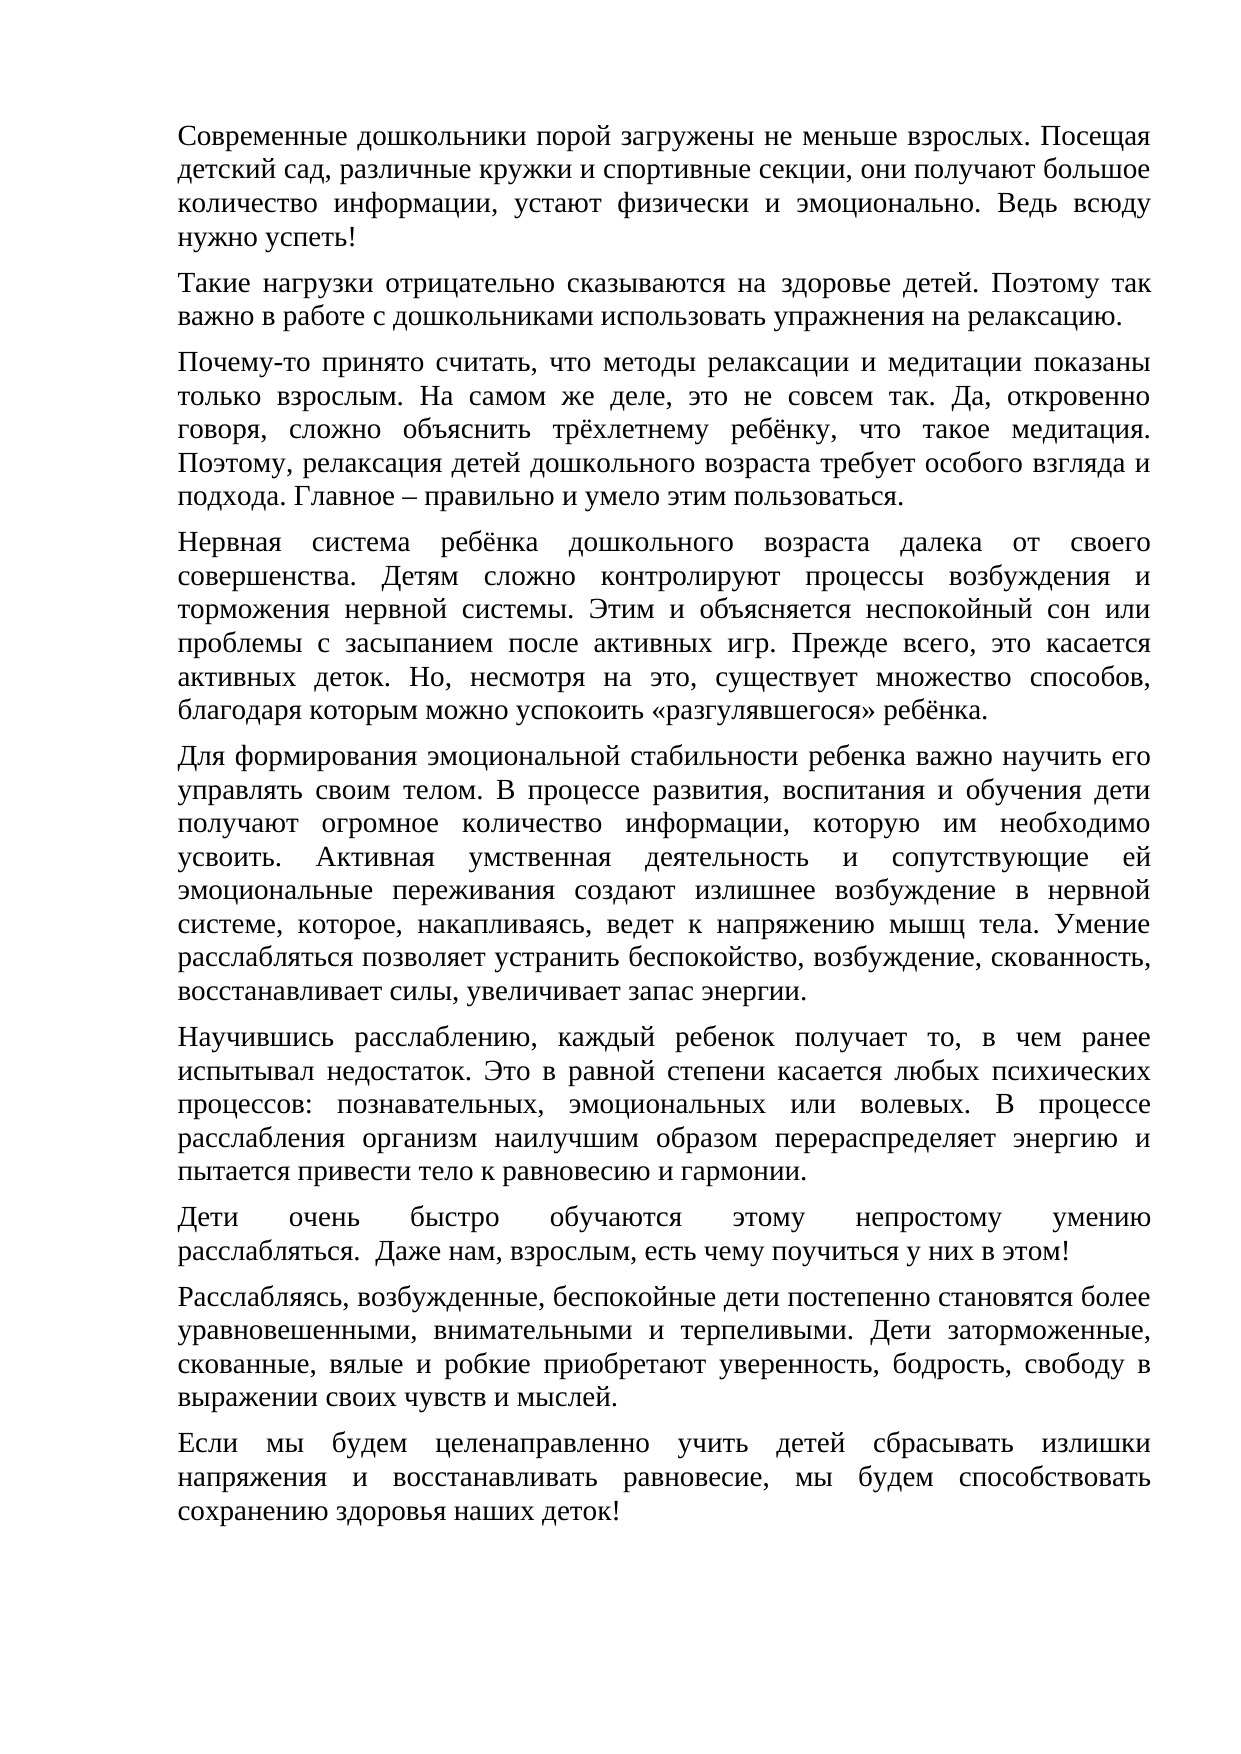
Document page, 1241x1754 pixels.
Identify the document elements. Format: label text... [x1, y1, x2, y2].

text Дети очень быстро обучаются этому непростому умению расслабляться. Даже нам, взрослым, есть чему поучиться у них в этом! [177, 1199, 1152, 1266]
text Расслабляясь, возбужденные, беспокойные дети постепенно становятся более уравновешенными, внимательными и терпеливыми. Дети заторможенные, скованные, вялые и робкие приобретают уверенность, бодрость, свободу в выражении своих чувств и мыслей. [177, 1279, 1152, 1413]
text Если мы будем целенаправленно учить детей сбрасывать излишки напряжения и восстанавливать равновесие, мы будем способствовать сохранению здоровья наших деток! [177, 1426, 1152, 1526]
text Нервная система ребёнка дошкольного возраста далека от своего совершенства. Детям сложно контролируют процессы возбуждения и торможения нервной системы. Этим и объясняется неспокойный сон или проблемы с засыпанием после активных игр. Прежде всего, это касается активных деток. Но, несмотря на это, существует множество способов, благодаря которым можно успокоить «разгулявшегося» ребёнка. [177, 524, 1152, 726]
text Такие нагрузки отрицательно сказываются на здоровье детей. Поэтому так важно в работе с дошкольниками использовать упражнения на релаксацию. [177, 265, 1152, 332]
text Современные дошкольники порой загружены не меньше взрослых. Посещая детский сад, различные кружки и спортивные секции, они получают большое количество информации, устают физически и эмоционально. Ведь всюду нужно успеть! [177, 118, 1152, 252]
text Почему-то принято считать, что методы релаксации и медитации показаны только взрослым. На самом же деле, это не совсем так. Да, откровенно говоря, сложно объяснить трёхлетнему ребёнку, что такое медитация. Поэтому, релаксация детей дошкольного возраста требует особого взгляда и подхода. Главное – правильно и умело этим пользоваться. [177, 344, 1152, 512]
text Научившись расслаблению, каждый ребенок получает то, в чем ранее испытывал недостаток. Это в равной степени касается любых психических процессов: познавательных, эмоциональных или волевых. В процессе расслабления организм наилучшим образом перераспределяет энергию и пытается привести тело к равновесию и гармонии. [177, 1019, 1152, 1187]
text Для формирования эмоциональной стабильности ребенка важно научить его управлять своим телом. В процессе развития, воспитания и обучения дети получают огромное количество информации, которую им необходимо усвоить. Активная умственная деятельность и сопутствующие ей эмоциональные переживания создают излишнее возбуждение в нервной системе, которое, накапливаясь, ведет к напряжению мышц тела. Умение расслабляться позволяет устранить беспокойство, возбуждение, скованность, восстанавливает силы, увеличивает запас энергии. [177, 738, 1152, 1007]
